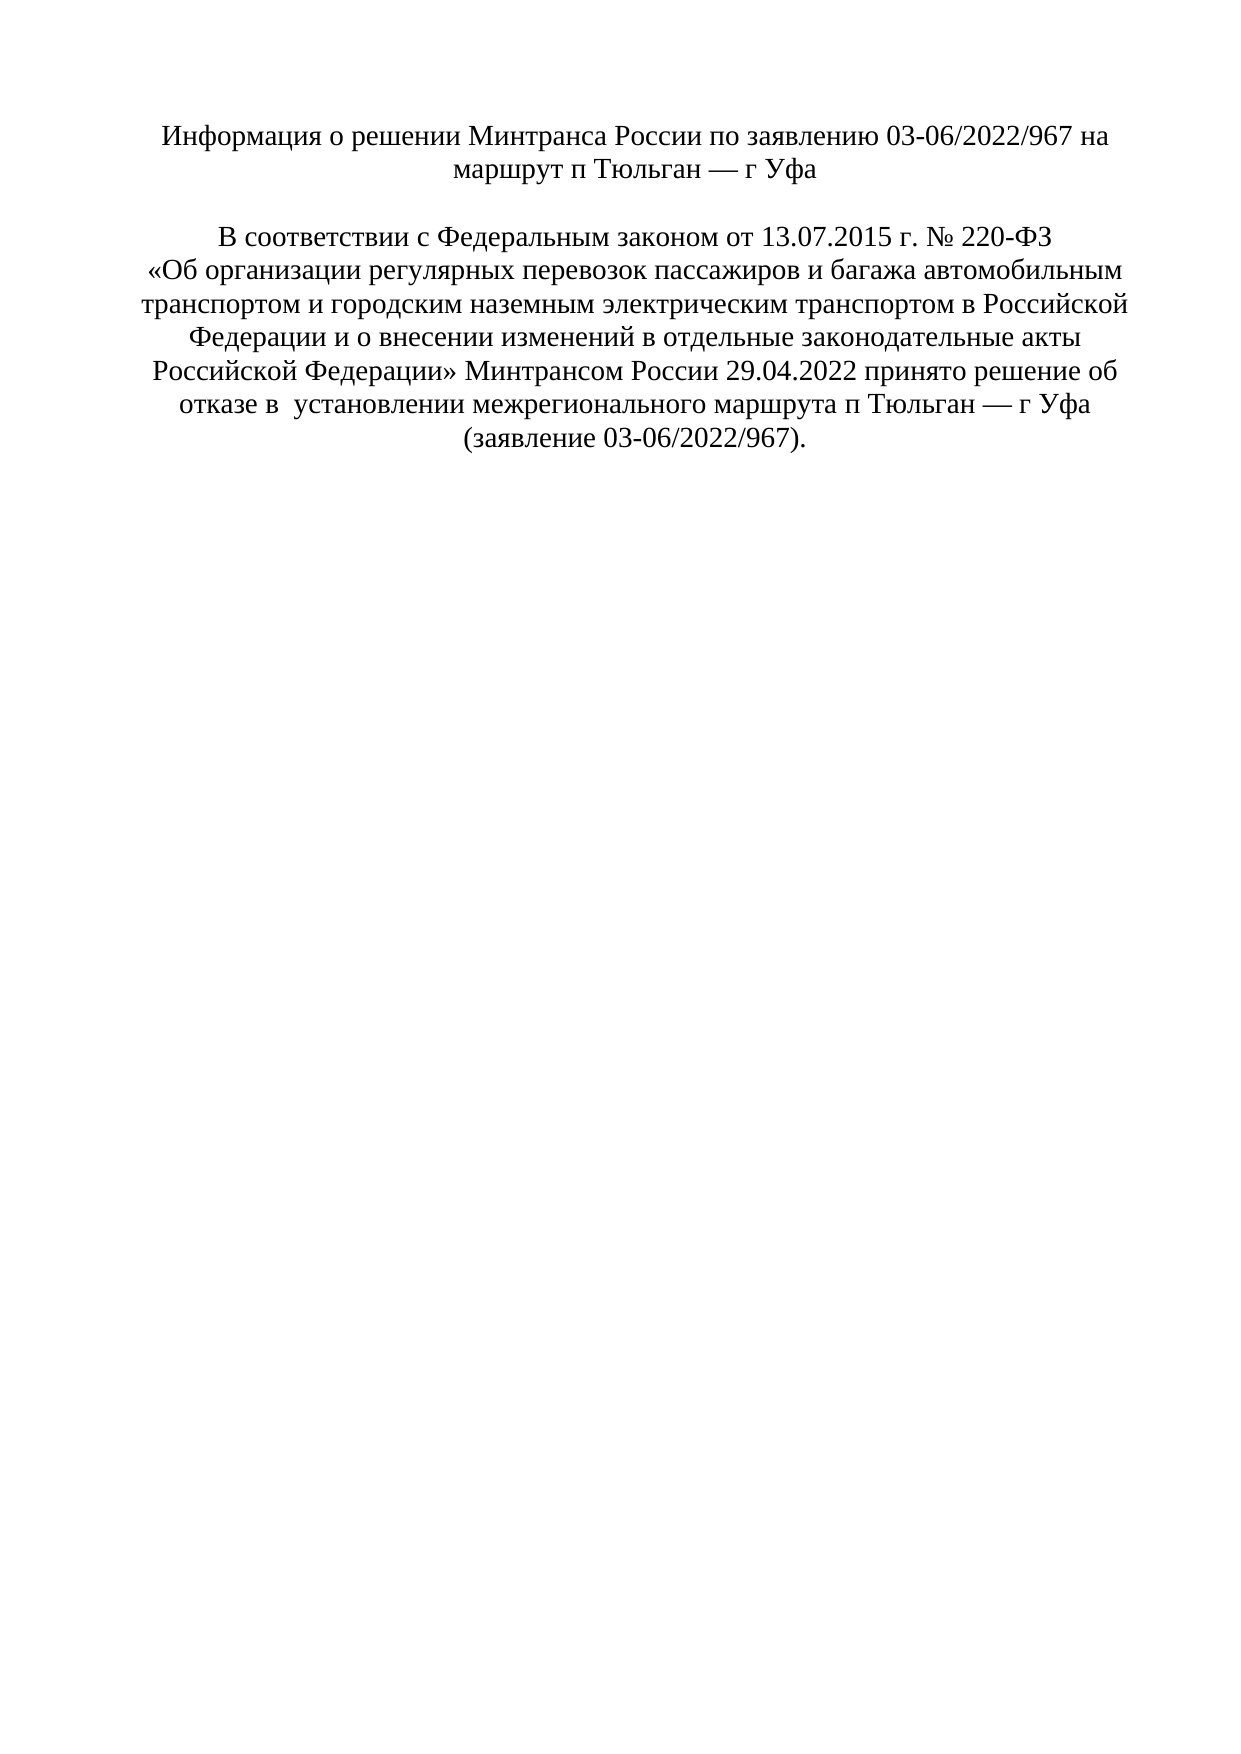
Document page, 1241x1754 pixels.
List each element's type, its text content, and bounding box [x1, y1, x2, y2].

text В соответствии с Федеральным законом от 13.07.2015 г. № 220-ФЗ «Об организации регулярных перевозок пассажиров и багажа автомобильным транспортом и городским наземным электрическим транспортом в Российской Федерации и о внесении изменений в отдельные законодательные акты Российской Федерации» Минтрансом России 29.04.2022 принято решение об отказе в установлении межрегионального маршрута п Тюльган — г Уфа (заявление 03-06/2022/967). [118, 219, 1152, 453]
text Информация о решении Минтранса России по заявлению 03-06/2022/967 на маршрут п Тюльган — г Уфа [118, 118, 1152, 185]
